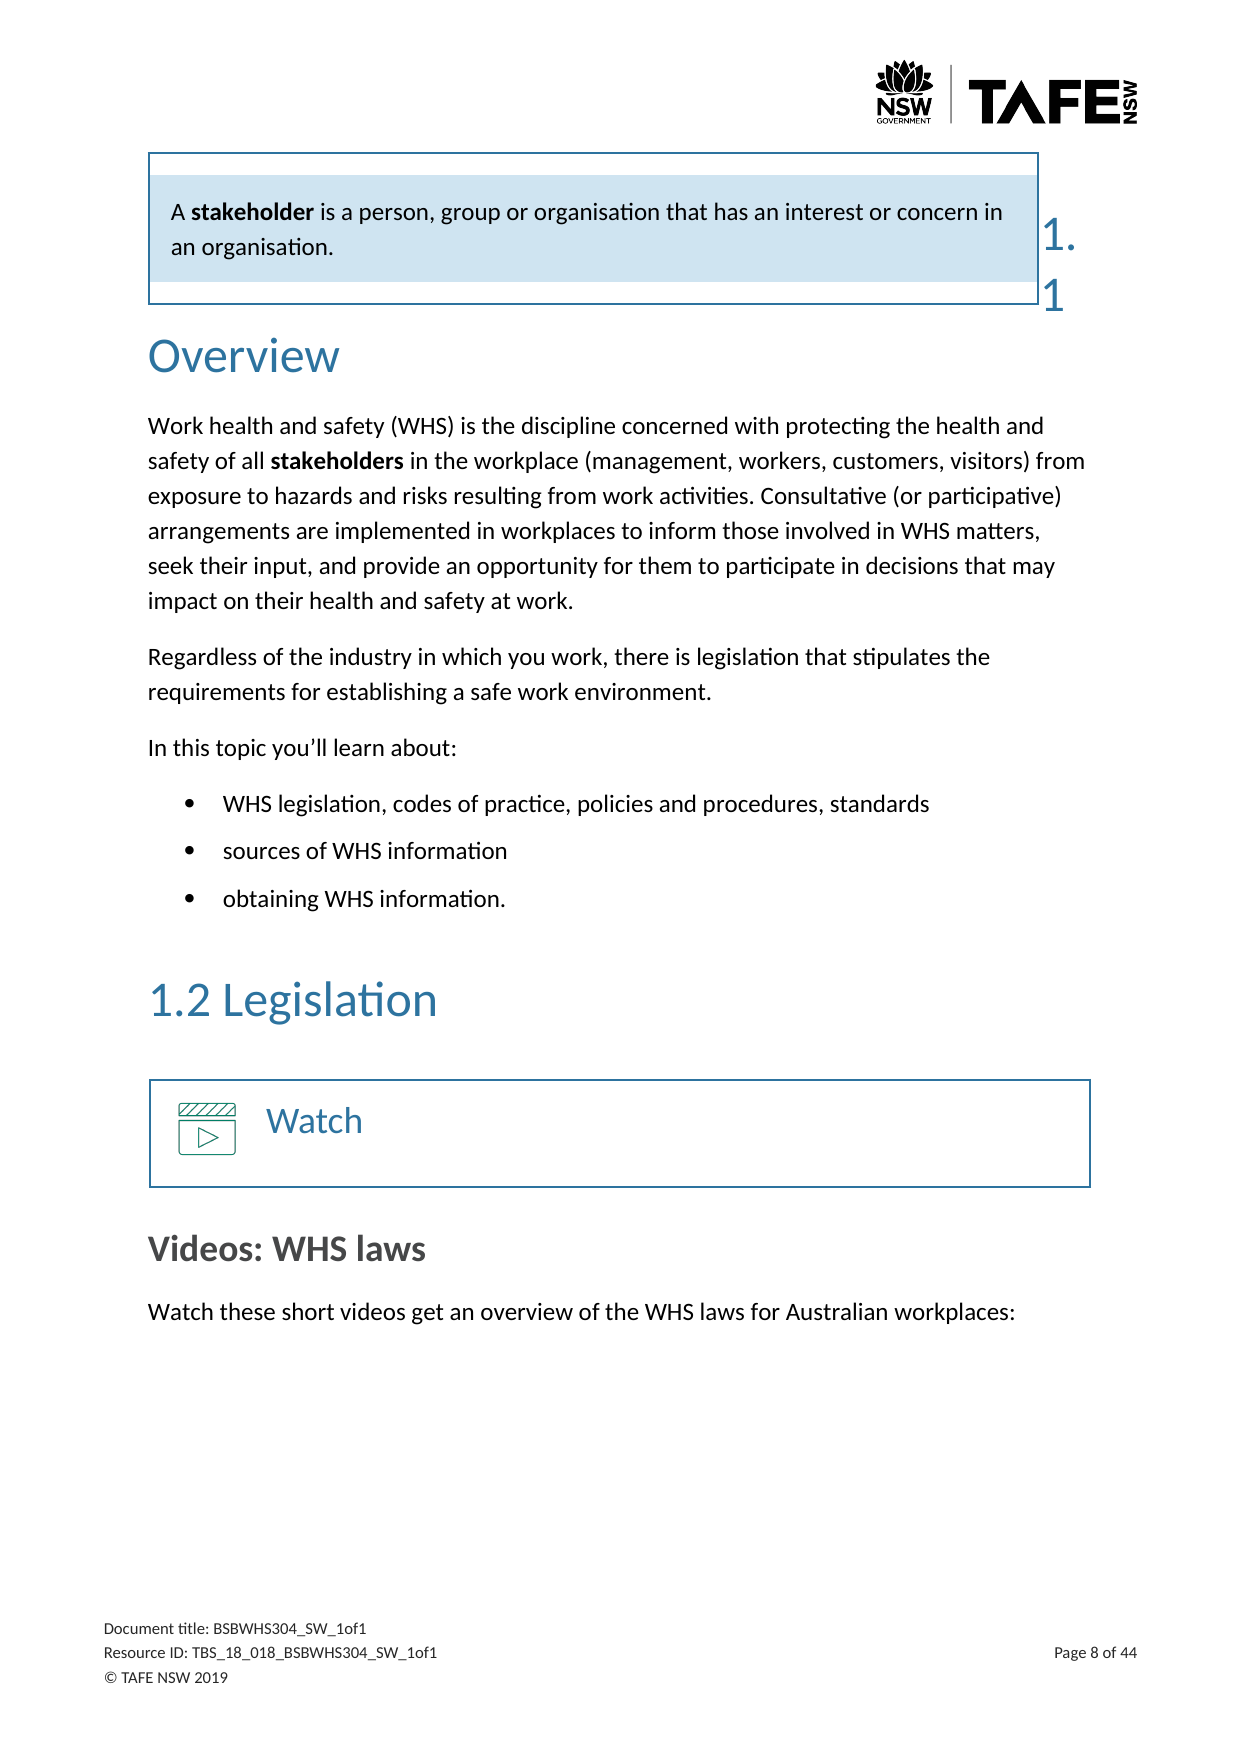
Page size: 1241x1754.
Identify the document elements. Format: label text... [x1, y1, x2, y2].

list sources of WHS information [185, 835, 1092, 866]
list WHS legislation, codes of practice, policies and procedures, standards [185, 788, 1092, 818]
text In this topic you’ll learn about: [148, 732, 1092, 762]
picture [177, 1100, 237, 1160]
subtitle 1.2 Legislation [148, 968, 1092, 1029]
list obtaining WHS information. [185, 883, 1092, 913]
text Work health and safety (WHS) is the discipline concerned with protecting the health and safety of all stakeholders in the workplace (management, workers, customers, visitors) from exposure to hazards and risks resulting from work activities. Consultative (or participative) arrangements are implemented in workplaces to inform those involved in WHS matters, seek their input, and provide an opportunity for them to participate in decisions that may impact on their health and safety at work. [148, 410, 1092, 616]
text Watch these short videos get an overview of the WHS laws for Australian workplaces: [148, 1296, 1092, 1327]
subtitle Videos: WHS laws [148, 1225, 1092, 1271]
text A stakeholder is a person, group or organisation that has an interest or concern in an organisation. [150, 175, 1037, 282]
picture [875, 59, 1137, 125]
subtitle Watch [151, 1081, 1089, 1186]
text Regardless of the industry in which you work, there is legislation that stipulates the requirements for establishing a safe work environment. [148, 641, 1092, 707]
subtitle 1.1 Overview [148, 202, 1092, 385]
